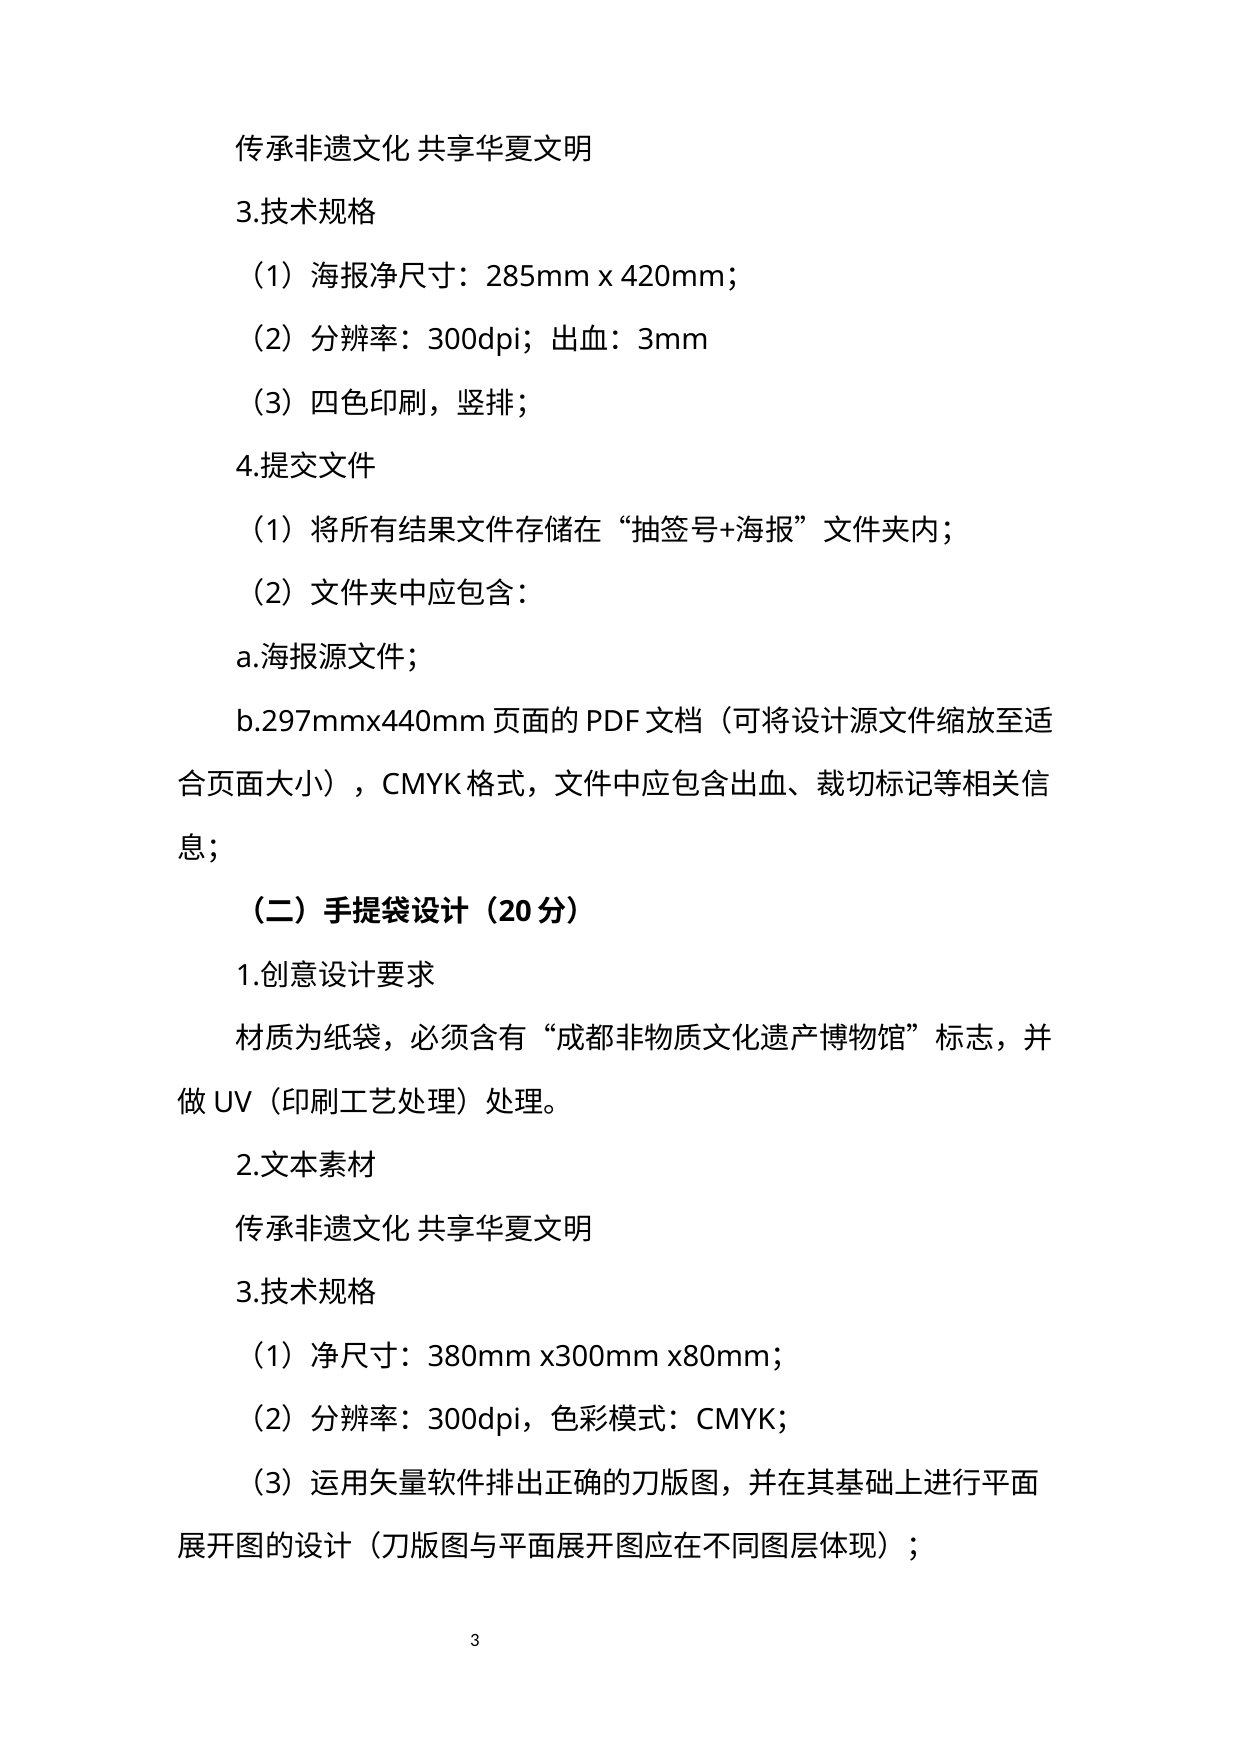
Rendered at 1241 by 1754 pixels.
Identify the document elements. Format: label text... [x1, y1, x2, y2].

text b.297mmx440mm页面的PDF文档（可将设计源文件缩放至适合页面大小），CMYK格式，文件中应包含出血、裁切标记等相关信息； [177, 697, 1063, 867]
text （2）分辨率：300dpi，色彩模式：CMYK； [177, 1396, 1063, 1438]
text 4.提交文件 [177, 443, 1063, 485]
text （1）将所有结果文件存储在“抽签号+海报”文件夹内； [177, 507, 1063, 549]
text a.海报源文件； [177, 634, 1063, 676]
text （3）四色印刷，竖排； [177, 379, 1063, 422]
text 1.创意设计要求 [177, 951, 1063, 994]
text 2.文本素材 [177, 1142, 1063, 1184]
text （3）运用矢量软件排出正确的刀版图，并在其基础上进行平面展开图的设计（刀版图与平面展开图应在不同图层体现）； [177, 1459, 1063, 1565]
text （1）净尺寸：380mm x300mm x80mm； [177, 1332, 1063, 1375]
text 3.技术规格 [177, 189, 1063, 231]
text 传承非遗文化 共享华夏文明 [177, 125, 1063, 168]
text （2）文件夹中应包含： [177, 570, 1063, 612]
text 3.技术规格 [177, 1269, 1063, 1311]
text 材质为纸袋，必须含有“成都非物质文化遗产博物馆”标志，并做 UV（印刷工艺处理）处理。 [177, 1015, 1063, 1121]
text （二）手提袋设计（20分） [177, 888, 1063, 930]
text （2）分辨率：300dpi；出血：3mm [177, 316, 1063, 358]
text （1）海报净尺寸：285mm x 420mm； [177, 252, 1063, 295]
text 传承非遗文化 共享华夏文明 [177, 1205, 1063, 1248]
